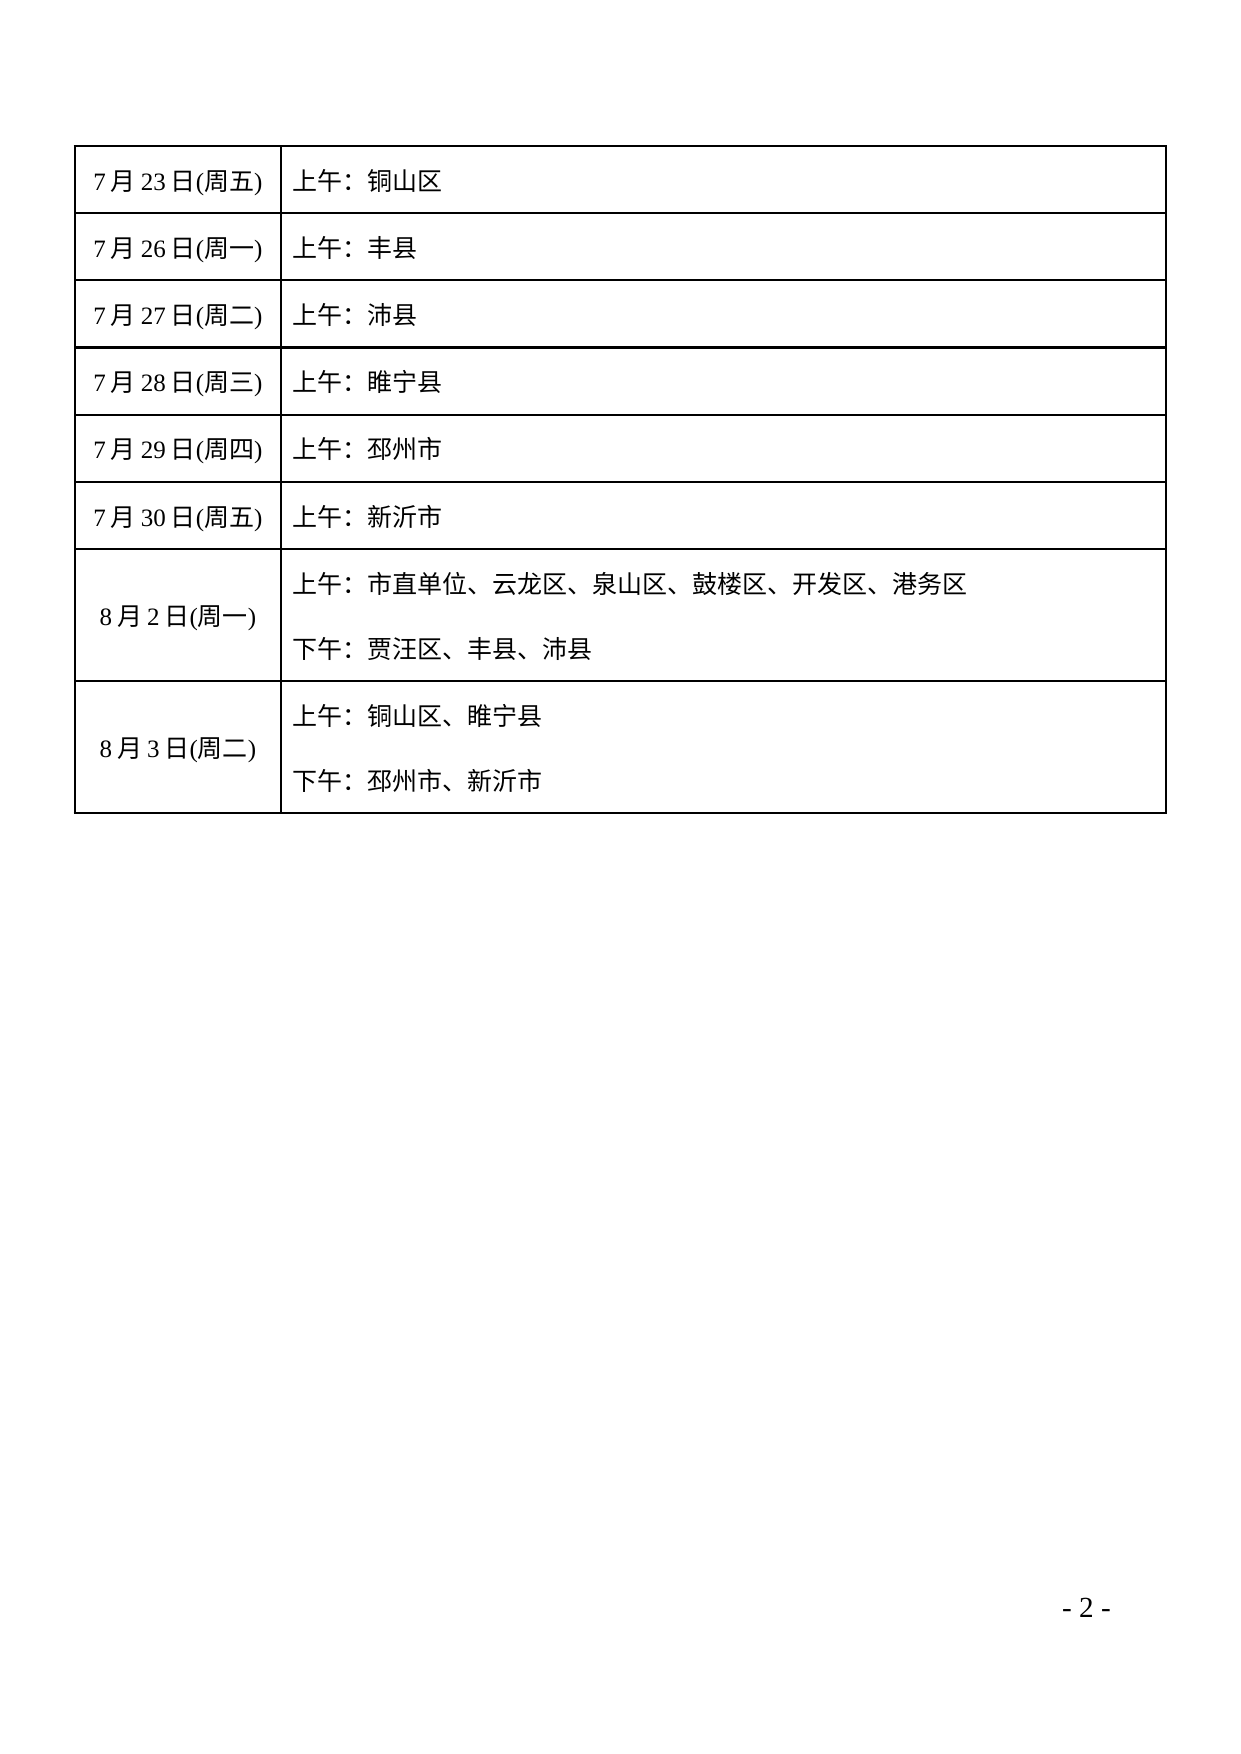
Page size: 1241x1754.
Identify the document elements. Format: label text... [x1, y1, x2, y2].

table_cell 上午：铜山区 [282, 147, 1165, 212]
table_cell 上午：市直单位、云龙区、泉山区、鼓楼区、开发区、港务区 下午：贾汪区、丰县、沛县 [282, 550, 1165, 680]
table_cell 上午：新沂市 [282, 483, 1165, 548]
table_cell 上午：铜山区、睢宁县 下午：邳州市、新沂市 [282, 682, 1165, 812]
table_cell 上午：邳州市 [282, 416, 1165, 481]
table_cell 7月29日(周四) [76, 416, 280, 481]
table_cell 上午：丰县 [282, 214, 1165, 279]
table_cell 8月3日(周二) [76, 682, 280, 812]
table_cell 7月26日(周一) [76, 214, 280, 279]
table_cell 8月2日(周一) [76, 550, 280, 680]
table_cell 上午：沛县 [282, 281, 1165, 346]
table_cell 7月28日(周三) [76, 349, 280, 413]
table_cell 7月23日(周五) [76, 147, 280, 212]
table_cell 7月30日(周五) [76, 483, 280, 548]
table_cell 7月27日(周二) [76, 281, 280, 346]
table_cell 上午：睢宁县 [282, 349, 1165, 413]
